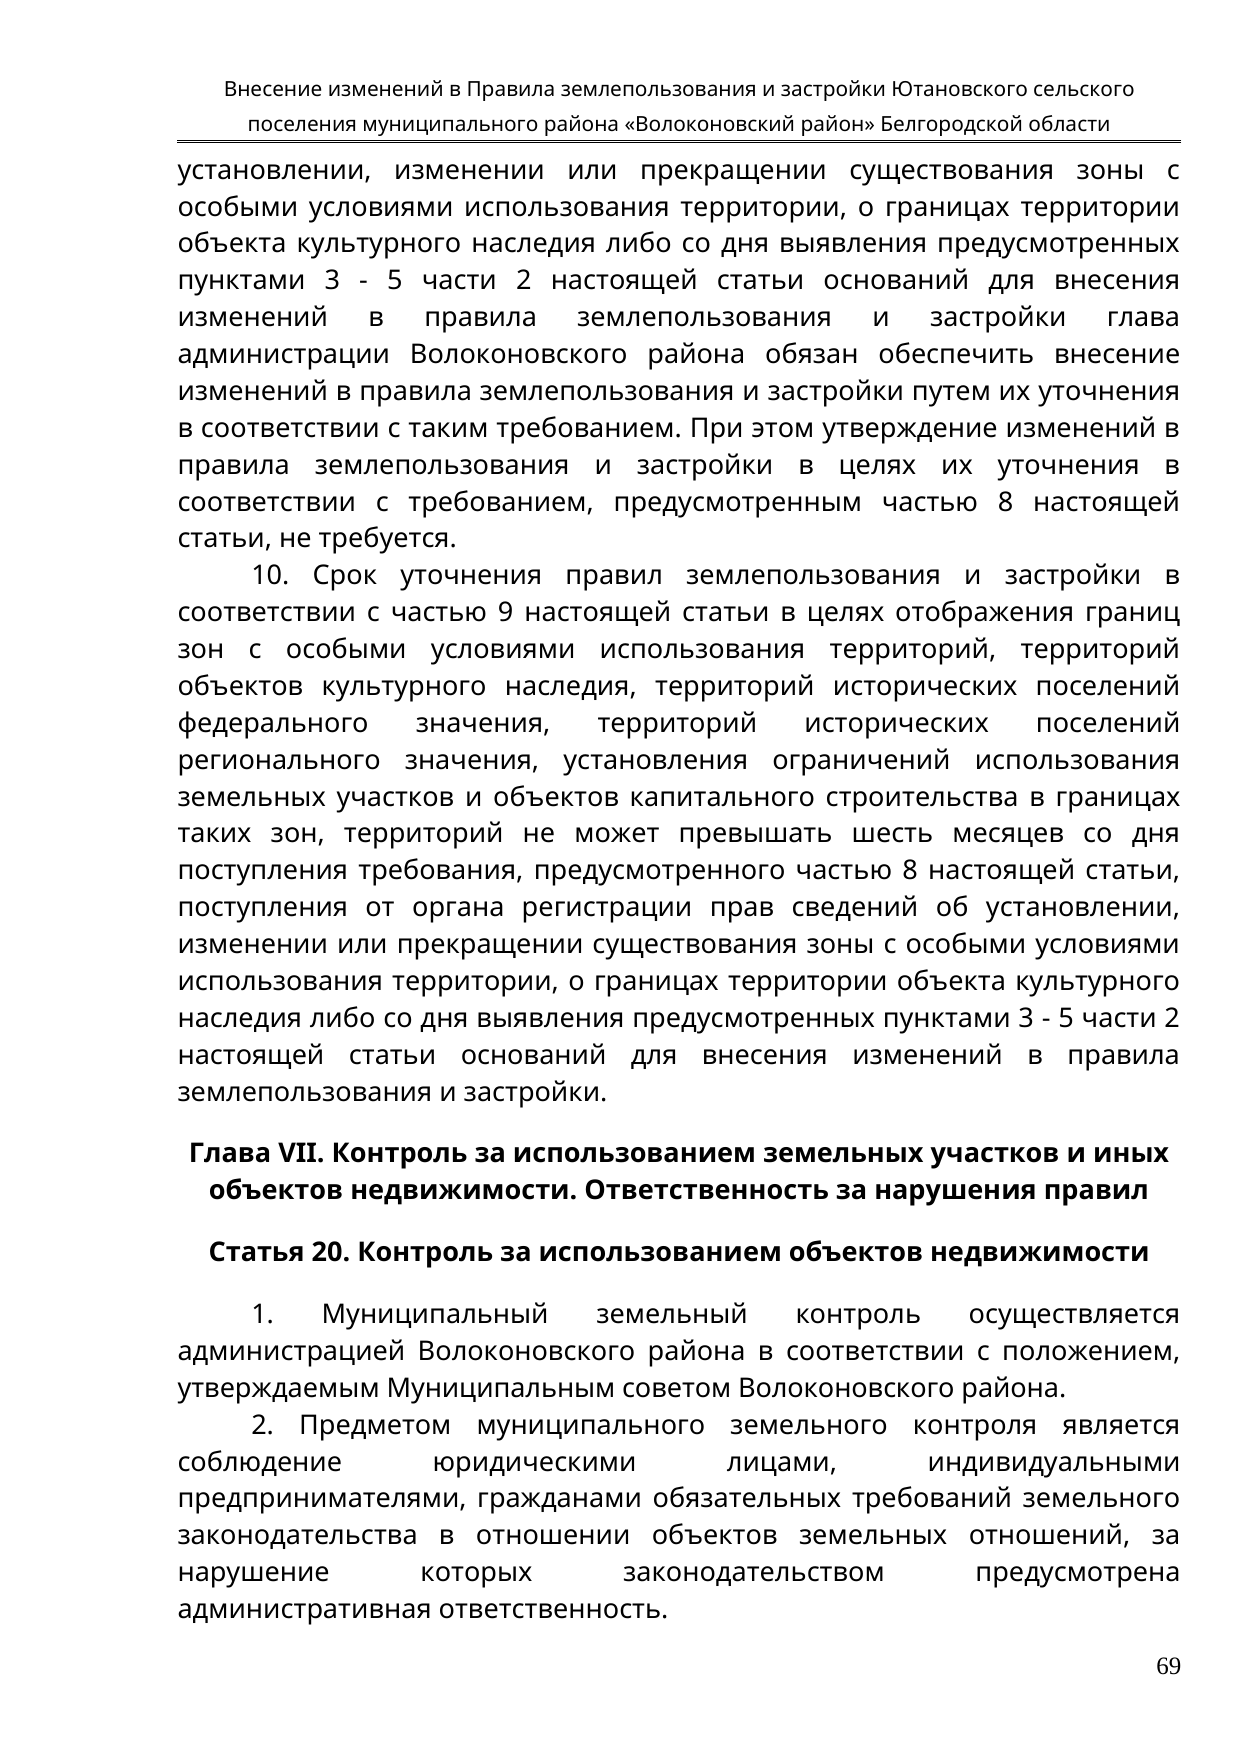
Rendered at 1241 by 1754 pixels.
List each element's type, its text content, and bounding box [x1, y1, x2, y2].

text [177, 150, 1181, 556]
text 10. Срок уточнения правил землепользования и застройки в соответствии с частью 9 настоящей статьи в целях отображения границ зон с особыми условиями использования территорий, территорий объектов культурного наследия, территорий исторических поселений федерального значения, территорий исторических поселений регионального значения, установления ограничений использования земельных участков и объектов капитального строительства в границах таких зон, территорий не может превышать шесть месяцев со дня поступления требования, предусмотренного частью 8 настоящей статьи, поступления от органа регистрации прав сведений об установлении, изменении или прекращении существования зоны с особыми условиями использования территории, о границах территории объекта культурного наследия либо со дня выявления предусмотренных пунктами 3 - 5 части 2 настоящей статьи оснований для внесения изменений в правила землепользования и застройки. [177, 556, 1181, 1109]
text 2. Предметом муниципального земельного контроля является соблюдение юридическими лицами, индивидуальными предпринимателями, гражданами обязательных требований земельного законодательства в отношении объектов земельных отношений, за нарушение которых законодательством предусмотрена административная ответственность. [177, 1405, 1181, 1626]
subtitle Глава VII. Контроль за использованием земельных участков и иных объектов недвижимости. Ответственность за нарушения правил [177, 1134, 1181, 1208]
subtitle Статья 20. Контроль за использованием объектов недвижимости [177, 1233, 1181, 1269]
text 1. Муниципальный земельный контроль осуществляется администрацией Волоконовского района в соответствии с положением, утверждаемым Муниципальным советом Волоконовского района. [177, 1294, 1181, 1405]
